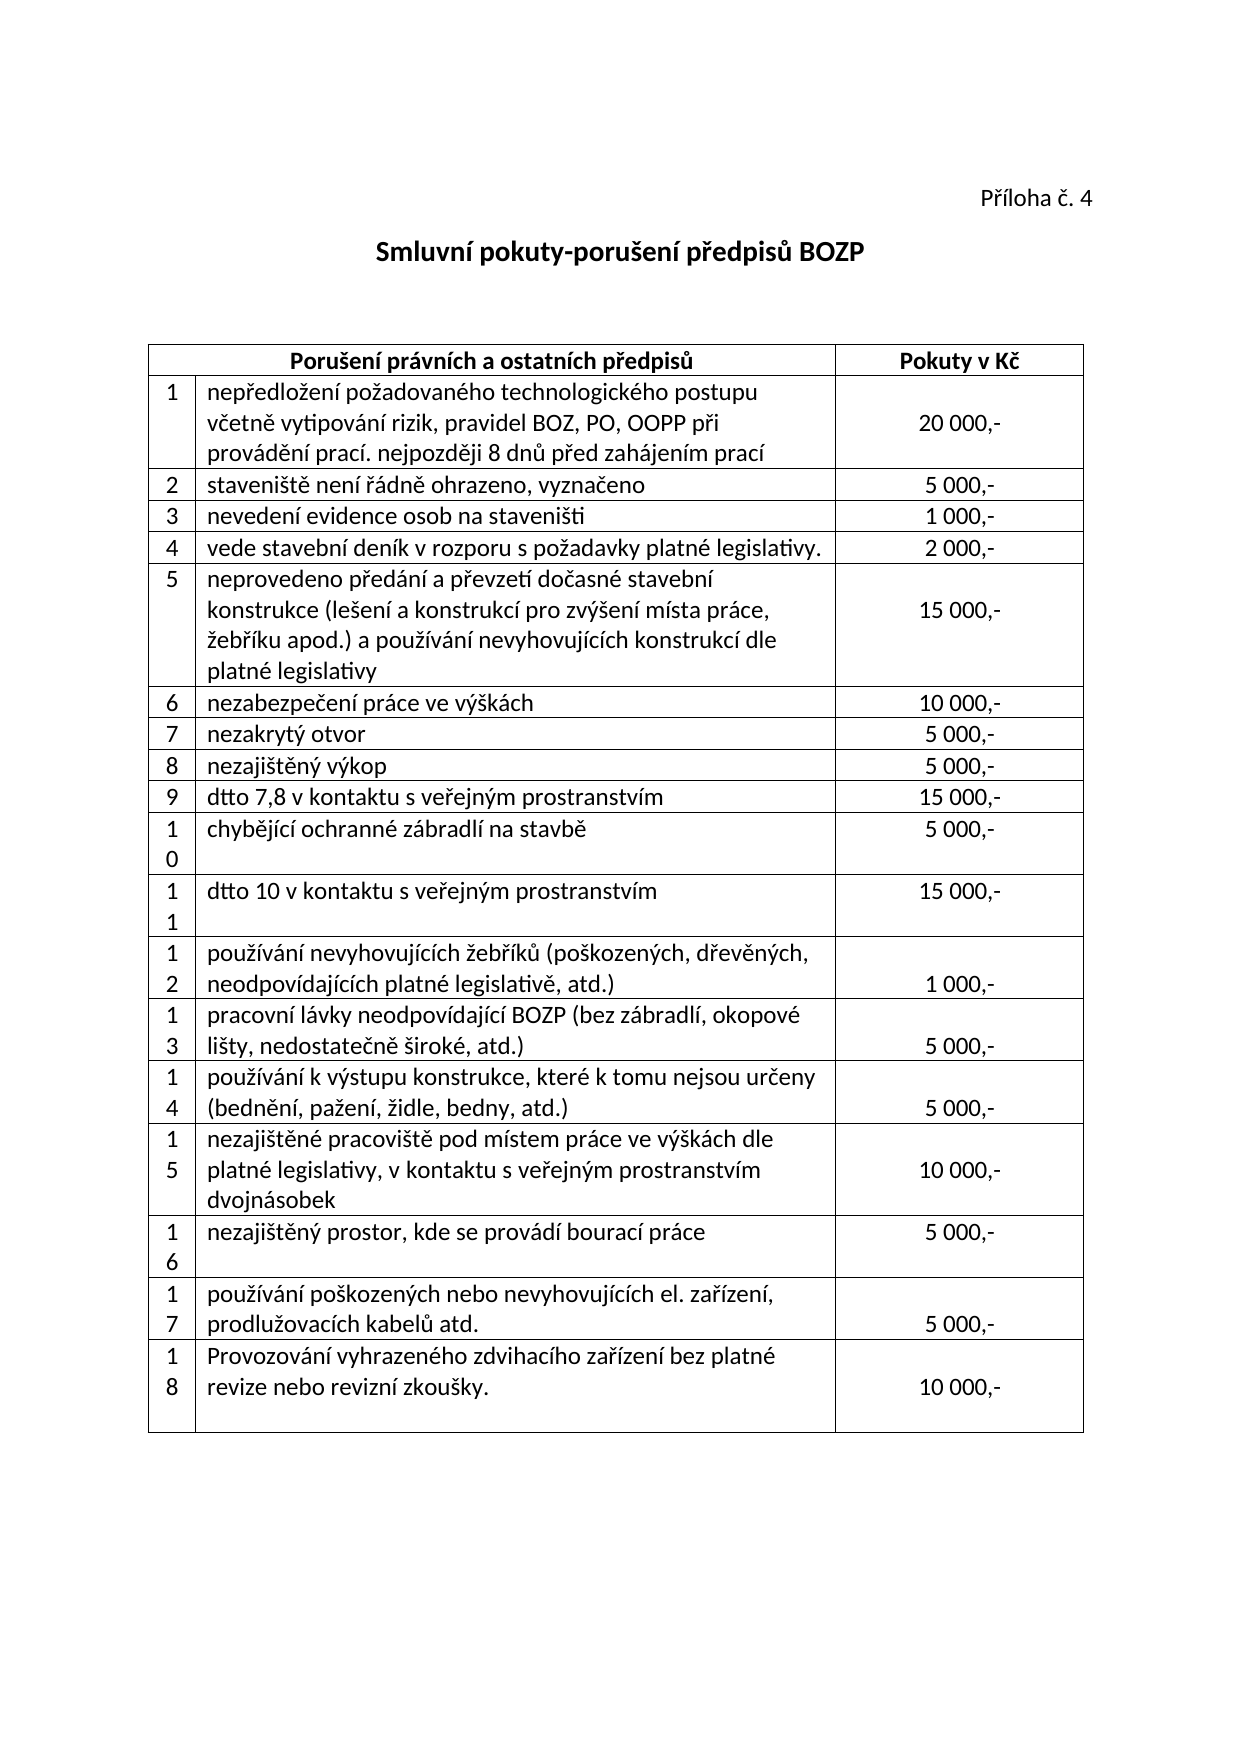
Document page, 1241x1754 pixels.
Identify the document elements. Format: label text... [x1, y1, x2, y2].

table_cell nevedení evidence osob na staveništi [196, 501, 835, 531]
table_cell 10 000,- [836, 1124, 1083, 1215]
table_cell 15 [149, 1124, 195, 1215]
table_cell nezajištěný výkop [196, 750, 835, 780]
table_header Pokuty v Kč [836, 345, 1083, 375]
table_cell používání nevyhovujících žebříků (poškozených, dřevěných, neodpovídajících platné legislativě, atd.) [196, 937, 835, 998]
table_cell 10 000,- [836, 687, 1083, 717]
table_cell staveniště není řádně ohrazeno, vyznačeno [196, 469, 835, 499]
table_cell 17 [149, 1278, 195, 1339]
table_cell 2 000,- [836, 532, 1083, 563]
table_cell 5 000,- [836, 1216, 1083, 1277]
table_cell 20 000,- [836, 376, 1083, 468]
table_cell 14 [149, 1061, 195, 1122]
table_cell 6 [149, 687, 195, 717]
table_cell neprovedeno předání a převzetí dočasné stavební konstrukce (lešení a konstrukcí pro zvýšení místa práce, žebříku apod.) a používání nevyhovujících konstrukcí dle platné legislativy [196, 564, 835, 686]
table_cell 10 [149, 813, 195, 874]
table_cell nezajištěné pracoviště pod místem práce ve výškách dle platné legislativy, v kontaktu s veřejným prostranstvím dvojnásobek [196, 1124, 835, 1215]
table_cell 5 000,- [836, 1061, 1083, 1122]
table_cell 2 [149, 469, 195, 499]
table_cell 15 000,- [836, 564, 1083, 686]
table_cell 5 000,- [836, 469, 1083, 499]
table_cell 5 000,- [836, 999, 1083, 1060]
table_cell nepředložení požadovaného technologického postupu včetně vytipování rizik, pravidel BOZ, PO, OOPP při provádění prací. nejpozději 8 dnů před zahájením prací [196, 376, 835, 468]
text Smluvní pokuty-porušení předpisů BOZP [148, 233, 1093, 269]
table_cell nezajištěný prostor, kde se provádí bourací práce [196, 1216, 835, 1277]
table_cell používání poškozených nebo nevyhovujících el. zařízení, prodlužovacích kabelů atd. [196, 1278, 835, 1339]
table_cell 5 [149, 564, 195, 686]
table_cell 1 [149, 376, 195, 468]
table_cell nezabezpečení práce ve výškách [196, 687, 835, 717]
table_cell Provozování vyhrazeného zdvihacího zařízení bez platné revize nebo revizní zkoušky. [196, 1340, 835, 1432]
table_cell 8 [149, 750, 195, 780]
table_cell 5 000,- [836, 1278, 1083, 1339]
table_cell 1 000,- [836, 937, 1083, 998]
table_header Porušení právních a ostatních předpisů [149, 345, 835, 375]
table_cell 12 [149, 937, 195, 998]
table_cell 9 [149, 781, 195, 812]
table_cell 5 000,- [836, 750, 1083, 780]
table_cell 1 000,- [836, 501, 1083, 531]
table_cell vede stavební deník v rozporu s požadavky platné legislativy. [196, 532, 835, 563]
table_cell 13 [149, 999, 195, 1060]
table_cell dtto 10 v kontaktu s veřejným prostranstvím [196, 875, 835, 936]
text Příloha č. 4 [148, 148, 1093, 214]
table_cell 15 000,- [836, 781, 1083, 812]
table_cell dtto 7,8 v kontaktu s veřejným prostranstvím [196, 781, 835, 812]
table_cell 18 [149, 1340, 195, 1432]
table_cell nezakrytý otvor [196, 718, 835, 749]
table_cell pracovní lávky neodpovídající BOZP (bez zábradlí, okopové lišty, nedostatečně široké, atd.) [196, 999, 835, 1060]
table_cell 5 000,- [836, 718, 1083, 749]
table_cell chybějící ochranné zábradlí na stavbě [196, 813, 835, 874]
table_cell 3 [149, 501, 195, 531]
table_cell 5 000,- [836, 813, 1083, 874]
table_cell 15 000,- [836, 875, 1083, 936]
table_cell používání k výstupu konstrukce, které k tomu nejsou určeny (bednění, pažení, židle, bedny, atd.) [196, 1061, 835, 1122]
table_cell 16 [149, 1216, 195, 1277]
table_cell 4 [149, 532, 195, 563]
table_cell 11 [149, 875, 195, 936]
table_cell 10 000,- [836, 1340, 1083, 1432]
table_cell 7 [149, 718, 195, 749]
